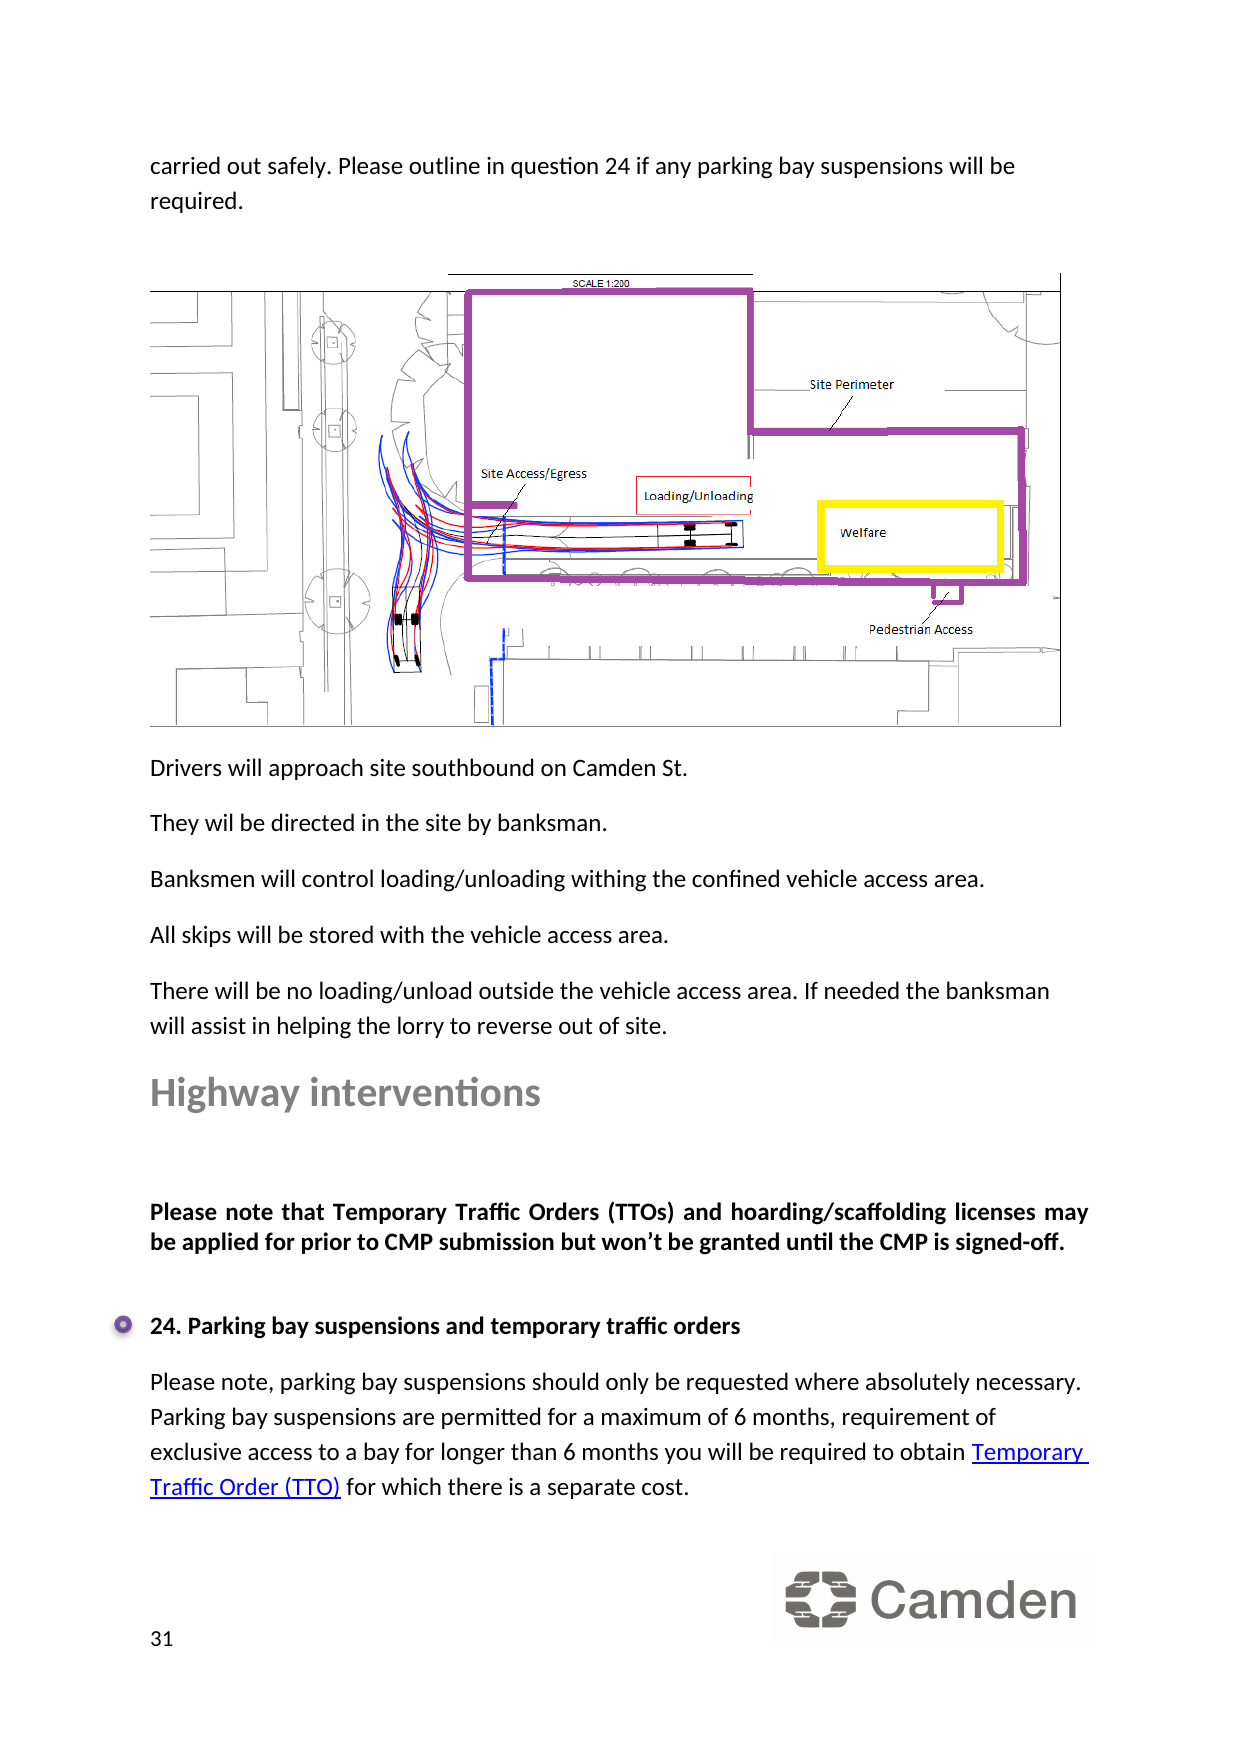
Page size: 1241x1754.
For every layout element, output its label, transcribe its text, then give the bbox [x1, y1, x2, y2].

text Banksmen will control loading/unloading withing the confined vehicle access area. [150, 863, 1090, 894]
picture [770, 1552, 1091, 1647]
text 24. Parking bay suspensions and temporary traffic orders [150, 1310, 1090, 1341]
text There will be no loading/unload outside the vehicle access area. If needed the banksman will assist in helping the lorry to reverse out of site. [150, 975, 1090, 1041]
picture [150, 273, 1091, 727]
text Drivers will approach site southbound on Camden St. [150, 752, 1090, 782]
text Highway interventions [150, 1066, 1090, 1117]
text Please note, parking bay suspensions should only be requested where absolutely necessary. Parking bay suspensions are permitted for a maximum of 6 months, requirement of exclusive access to a bay for longer than 6 months you will be required to obtain Temporary Traffic Order (TTO) for which there is a separate cost. [150, 1366, 1090, 1501]
text Please note that Temporary Traffic Orders (TTOs) and hoarding/scaffolding licenses may be applied for prior to CMP submission but won’t be granted until the CMP is signed-off. [150, 1196, 1090, 1257]
text They wil be directed in the site by banksman. [150, 808, 1090, 838]
text All skips will be stored with the vehicle access area. [150, 919, 1090, 950]
